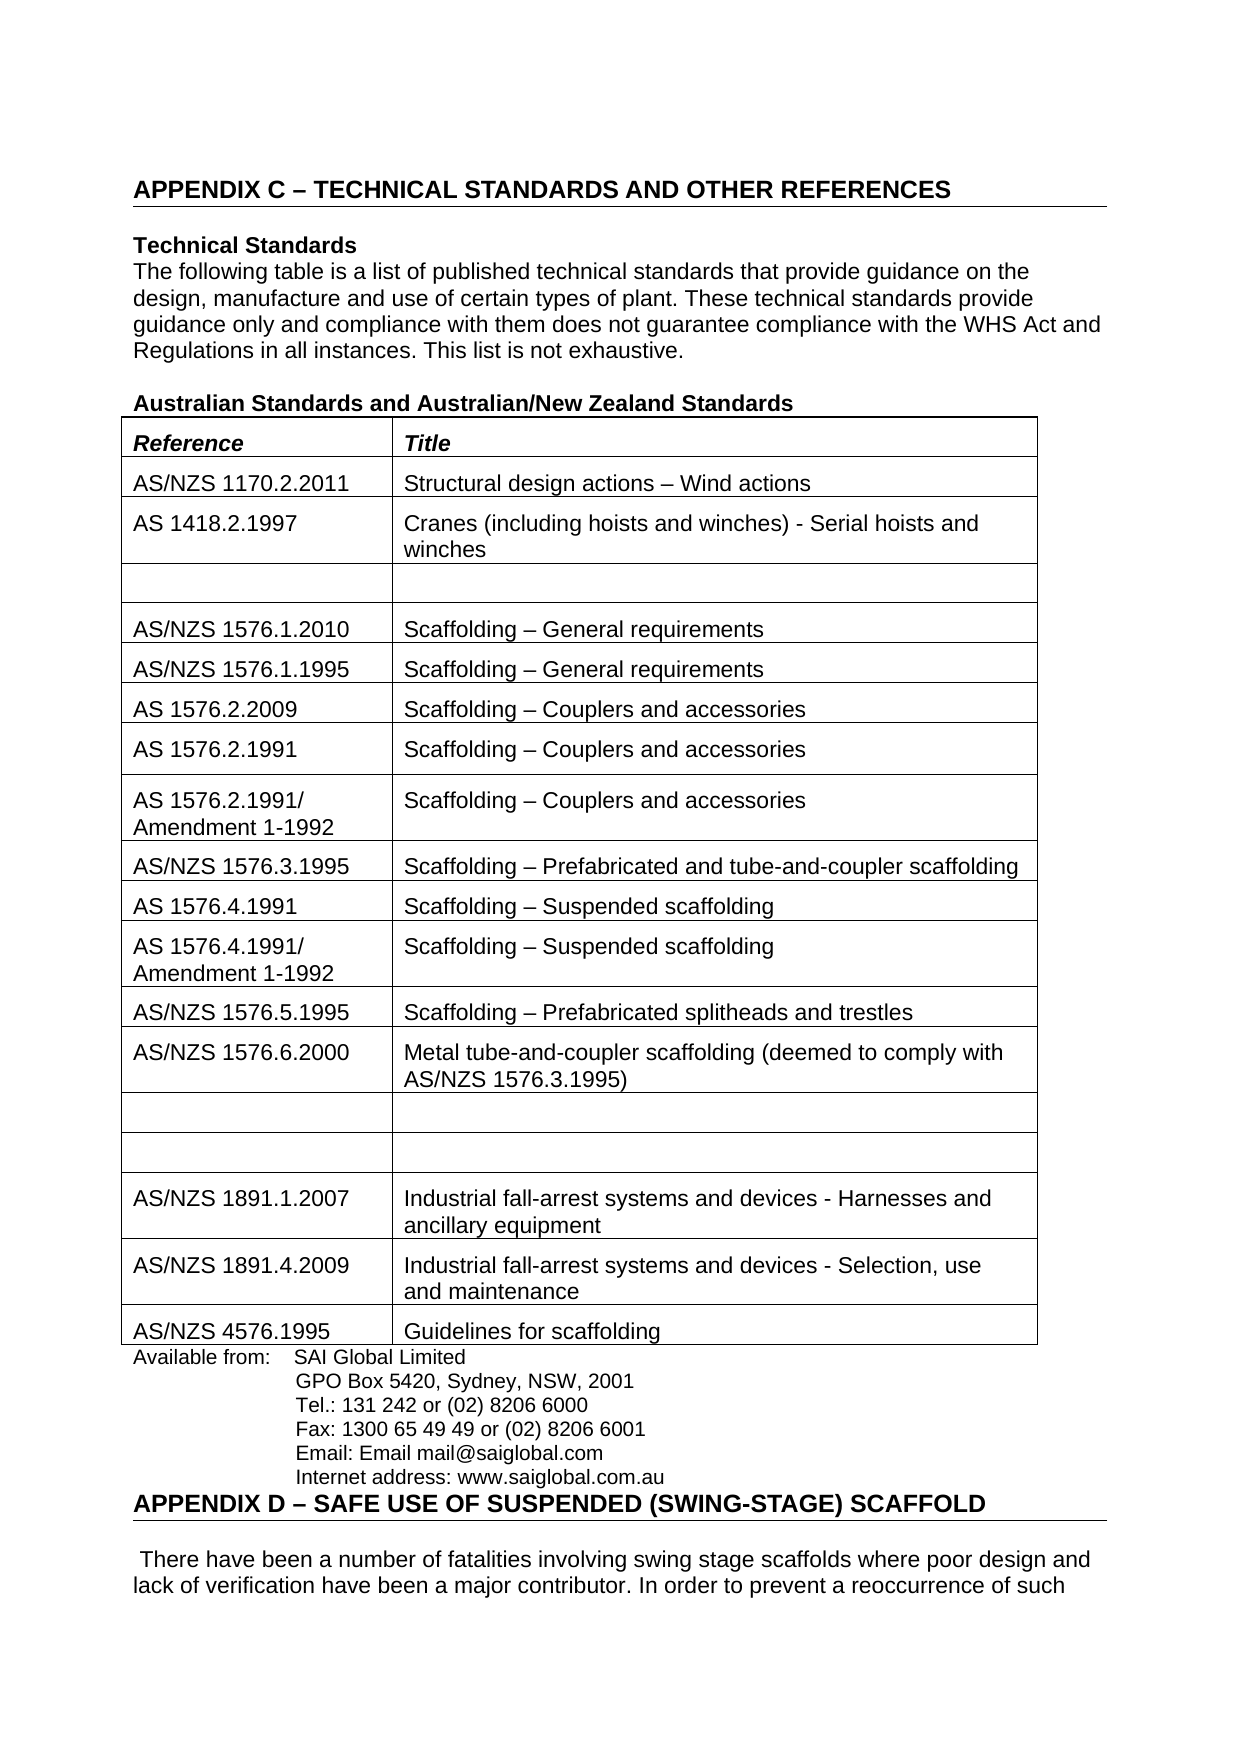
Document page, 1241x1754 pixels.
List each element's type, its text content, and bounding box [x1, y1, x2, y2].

text Fax: 1300 65 49 49 or (02) 8206 6001 [133, 1417, 1107, 1441]
table_cell Scaffolding – Suspended scaffolding [393, 921, 1037, 986]
table_cell AS 1418.2.1997 [122, 497, 392, 562]
table_cell AS/NZS 1576.1.2010 [122, 603, 392, 642]
table_cell AS/NZS 1891.4.2009 [122, 1239, 392, 1304]
table_cell Scaffolding – Couplers and accessories [393, 723, 1037, 773]
table_cell AS/NZS 1576.6.2000 [122, 1027, 392, 1092]
text GPO Box 5420, Sydney, NSW, 2001 [133, 1369, 1107, 1393]
text Australian Standards and Australian/New Zealand Standards [133, 390, 1107, 416]
table_cell Cranes (including hoists and winches) - Serial hoists and winches [393, 497, 1037, 562]
table_cell AS 1576.2.1991 [122, 723, 392, 773]
subtitle APPENDIX D – SAFE USE OF SUSPENDED (SWING-STAGE) SCAFFOLD [133, 1489, 1107, 1520]
table_cell Metal tube-and-coupler scaffolding (deemed to comply with AS/NZS 1576.3.1995) [393, 1027, 1037, 1092]
table_cell Industrial fall-arrest systems and devices - Harnesses and ancillary equipment [393, 1173, 1037, 1238]
text Tel.: 131 242 or (02) 8206 6000 [133, 1393, 1107, 1417]
table_cell Industrial fall-arrest systems and devices - Selection, use and maintenance [393, 1239, 1037, 1304]
table_cell AS/NZS 1170.2.2011 [122, 457, 392, 496]
table_cell [122, 564, 392, 602]
text Internet address: www.saiglobal.com.au [133, 1465, 1107, 1489]
table_cell AS/NZS 4576.1995 [122, 1305, 392, 1344]
table_cell [122, 1133, 392, 1172]
text Technical Standards [133, 232, 1107, 258]
table_header Title [393, 418, 1037, 456]
table_cell [122, 1093, 392, 1132]
table_cell Scaffolding – General requirements [393, 643, 1037, 682]
table_cell Guidelines for scaffolding [393, 1305, 1037, 1344]
table_cell Scaffolding – Couplers and accessories [393, 683, 1037, 722]
table_cell AS/NZS 1891.1.2007 [122, 1173, 392, 1238]
table_cell Structural design actions – Wind actions [393, 457, 1037, 496]
table_cell AS 1576.4.1991 [122, 881, 392, 919]
text Email: Email mail@saiglobal.com [133, 1441, 1107, 1465]
table_cell AS/NZS 1576.3.1995 [122, 841, 392, 880]
table_cell AS/NZS 1576.5.1995 [122, 987, 392, 1026]
table_cell [393, 1093, 1037, 1132]
table_cell Scaffolding – Couplers and accessories [393, 775, 1037, 840]
table_cell Scaffolding – Suspended scaffolding [393, 881, 1037, 919]
table_cell Scaffolding – Prefabricated and tube-and-coupler scaffolding [393, 841, 1037, 880]
table_cell AS 1576.2.2009 [122, 683, 392, 722]
table_cell Scaffolding – Prefabricated splitheads and trestles [393, 987, 1037, 1026]
subtitle APPENDIX C – TECHNICAL STANDARDS AND OTHER REFERENCES [133, 175, 1107, 206]
table_cell [393, 564, 1037, 602]
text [133, 1546, 1107, 1598]
table_cell AS 1576.2.1991/ Amendment 1-1992 [122, 775, 392, 840]
table_cell [393, 1133, 1037, 1172]
text The following table is a list of published technical standards that provide guidance on the design, manufacture and use of certain types of plant. These technical standards provide guidance only and compliance with them does not guarantee compliance with the WHS Act and Regulations in all instances. This list is not exhaustive. [133, 258, 1107, 364]
table_cell Scaffolding – General requirements [393, 603, 1037, 642]
text Available from: SAI Global Limited [133, 1345, 1107, 1369]
table_cell AS/NZS 1576.1.1995 [122, 643, 392, 682]
table_cell AS 1576.4.1991/ Amendment 1-1992 [122, 921, 392, 986]
table_header Reference [122, 418, 392, 456]
